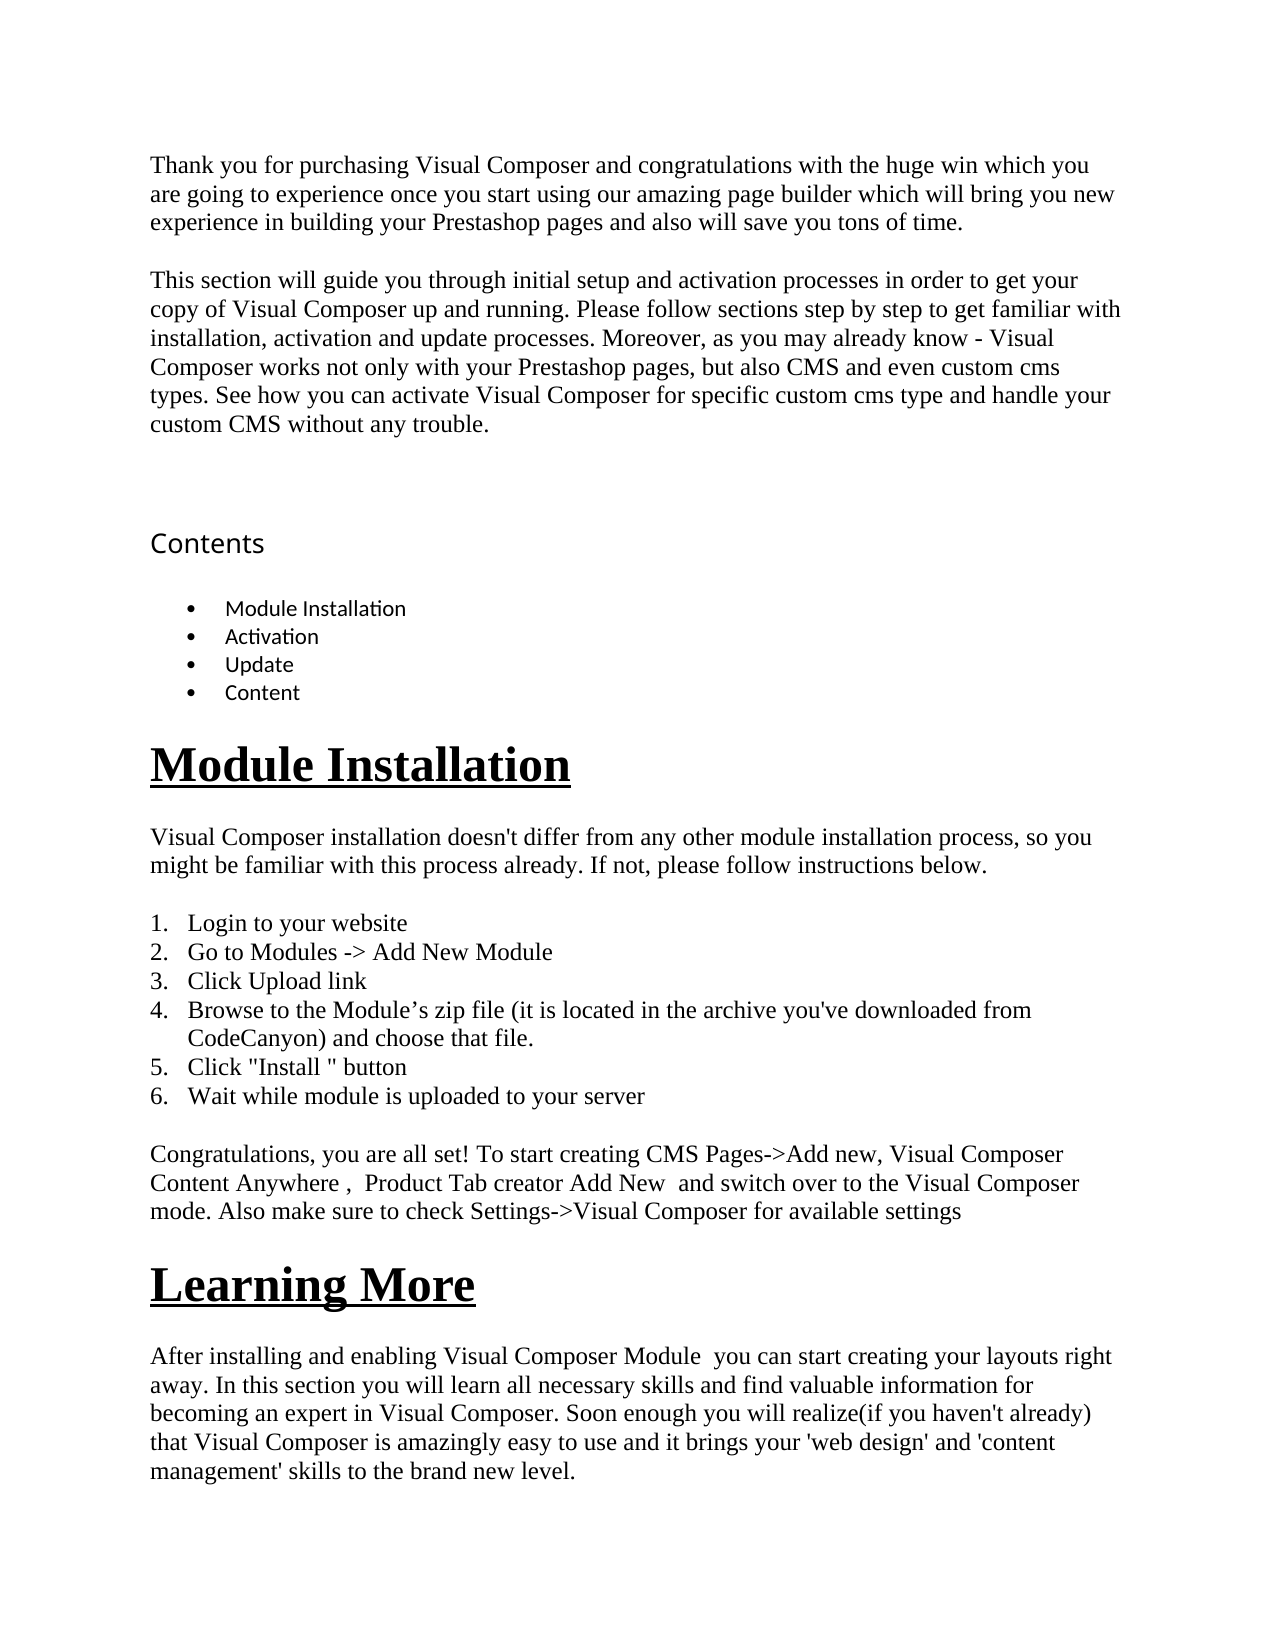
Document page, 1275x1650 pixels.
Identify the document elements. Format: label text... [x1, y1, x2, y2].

list Click "Install " button [150, 1052, 1125, 1081]
text Visual Composer installation doesn't differ from any other module installation process, so you might be familiar with this process already. If not, please follow instructions below. [150, 822, 1125, 879]
list Login to your website [150, 908, 1125, 937]
text This section will guide you through initial setup and activation processes in order to get your copy of Visual Composer up and running. Please follow sections step by step to get familiar with installation, activation and update processes. Moreover, as you may already know - Visual Composer works not only with your Prestashop pages, but also CMS and even custom cms types. See how you can activate Visual Composer for specific custom cms type and handle your custom CMS without any trouble. [150, 265, 1125, 438]
list Wait while module is uploaded to your server [150, 1081, 1125, 1110]
list Content [187, 678, 1125, 706]
subtitle Module Installation [150, 735, 1125, 793]
list Activation [187, 622, 1125, 650]
list Go to Modules -> Add New Module [150, 937, 1125, 966]
text Thank you for purchasing Visual Composer and congratulations with the huge win which you are going to experience once you start using our amazing page builder which will bring you new experience in building your Prestashop pages and also will save you tons of time. [150, 150, 1125, 236]
list Update [187, 650, 1125, 678]
list Module Installation [187, 594, 1125, 622]
text After installing and enabling Visual Composer Module you can start creating your layouts right away. In this section you will learn all necessary skills and find valuable information for becoming an expert in Visual Composer. Soon enough you will realize(if you haven't already) that Visual Composer is amazingly easy to use and it brings your 'web design' and 'content management' skills to the brand new level. [150, 1341, 1125, 1485]
list Browse to the Module’s zip file (it is located in the archive you've downloaded from CodeCanyon) and choose that file. [150, 995, 1125, 1052]
list Click Upload link [150, 966, 1125, 995]
text Congratulations, you are all set! To start creating CMS Pages->Add new, Visual Composer Content Anywhere , Product Tab creator Add New and switch over to the Visual Composer mode. Also make sure to check Settings->Visual Composer for available settings [150, 1139, 1125, 1225]
subtitle Contents [150, 525, 1125, 562]
subtitle Learning More [150, 1254, 1125, 1312]
